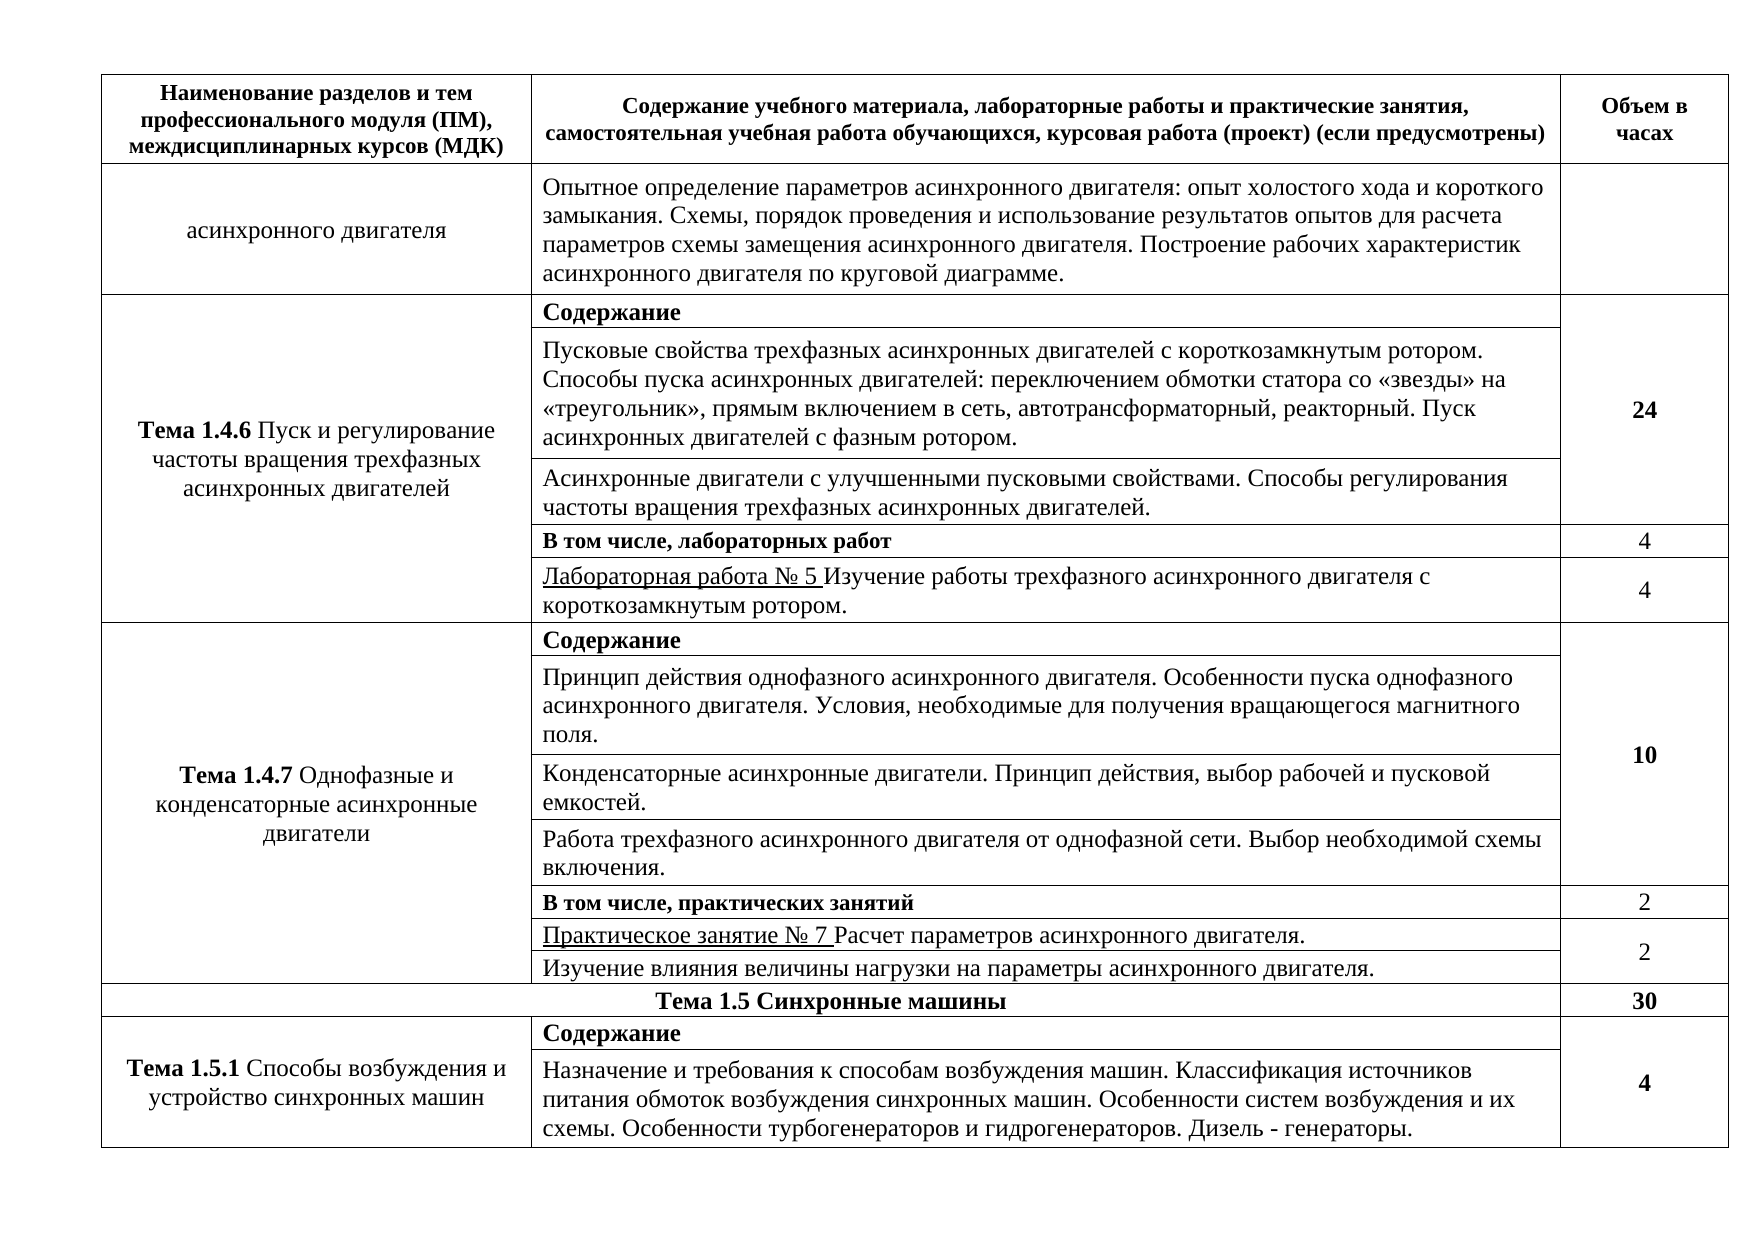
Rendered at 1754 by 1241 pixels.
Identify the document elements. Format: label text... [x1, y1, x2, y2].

table_cell В том числе, лабораторных работ [532, 525, 1560, 557]
table_cell 10 [1561, 623, 1728, 885]
table_cell Содержание [532, 1017, 1560, 1049]
table_cell Работа трехфазного асинхронного двигателя от однофазной сети. Выбор необходимой схемы включения. [532, 820, 1560, 885]
table_cell Тема 1.5.1 Способы возбуждения и устройство синхронных машин [102, 1017, 531, 1147]
table_header Содержание учебного материала, лабораторные работы и практические занятия, самостоятельная учебная работа обучающихся, курсовая работа (проект) (если предусмотрены) [532, 75, 1560, 163]
table_cell Тема 1.4.7 Однофазные и конденсаторные асинхронные двигатели [102, 623, 531, 983]
table_cell Лабораторная работа № 5 Изучение работы трехфазного асинхронного двигателя с короткозамкнутым ротором. [532, 558, 1560, 622]
table_cell 4 [1561, 1017, 1728, 1147]
table_cell Содержание [532, 295, 1560, 327]
table_cell В том числе, практических занятий [532, 886, 1560, 918]
table_cell Асинхронные двигатели с улучшенными пусковыми свойствами. Способы регулирования частоты вращения трехфазных асинхронных двигателей. [532, 459, 1560, 524]
table_header Объем в часах [1561, 75, 1728, 163]
table_cell Тема 1.4.6 Пуск и регулирование частоты вращения трехфазных асинхронных двигателей [102, 295, 531, 622]
table_cell 4 [1561, 525, 1728, 557]
table_cell Назначение и требования к способам возбуждения машин. Классификация источников питания обмоток возбуждения синхронных машин. Особенности систем возбуждения и их схемы. Особенности турбогенераторов и гидрогенераторов. Дизель - генераторы. [532, 1050, 1560, 1147]
table_cell 24 [1561, 295, 1728, 524]
table_cell Пусковые свойства трехфазных асинхронных двигателей с короткозамкнутым ротором. Способы пуска асинхронных двигателей: переключением обмотки статора со «звезды» на «треугольник», прямым включением в сеть, автотрансформаторный, реакторный. Пуск асинхронных двигателей с фазным ротором. [532, 328, 1560, 458]
table_cell Содержание [532, 623, 1560, 655]
table_cell Конденсаторные асинхронные двигатели. Принцип действия, выбор рабочей и пусковой емкостей. [532, 755, 1560, 819]
table_cell Тема 1.5 Синхронные машины [102, 984, 1560, 1016]
table_cell Изучение влияния величины нагрузки на параметры асинхронного двигателя. [532, 951, 1560, 983]
table_cell Опытное определение параметров асинхронного двигателя: опыт холостого хода и короткого замыкания. Схемы, порядок проведения и использование результатов опытов для расчета параметров схемы замещения асинхронного двигателя. Построение рабочих характеристик асинхронного двигателя по круговой диаграмме. [532, 164, 1560, 294]
table_cell Тема 1.4.5 Круговая диаграмма асинхронного двигателя [102, 164, 531, 294]
table_cell 30 [1561, 984, 1728, 1016]
table_cell 4 [1561, 558, 1728, 622]
table_header Наименование разделов и тем профессионального модуля (ПМ), междисциплинарных курсов (МДК) [102, 75, 531, 163]
table_cell 2 [1561, 886, 1728, 918]
table_cell 2 [1561, 919, 1728, 983]
table_cell Практическое занятие № 7 Расчет параметров асинхронного двигателя. [532, 919, 1560, 950]
table_cell 4 [1561, 164, 1728, 294]
table_cell Принцип действия однофазного асинхронного двигателя. Особенности пуска однофазного асинхронного двигателя. Условия, необходимые для получения вращающегося магнитного поля. [532, 656, 1560, 753]
